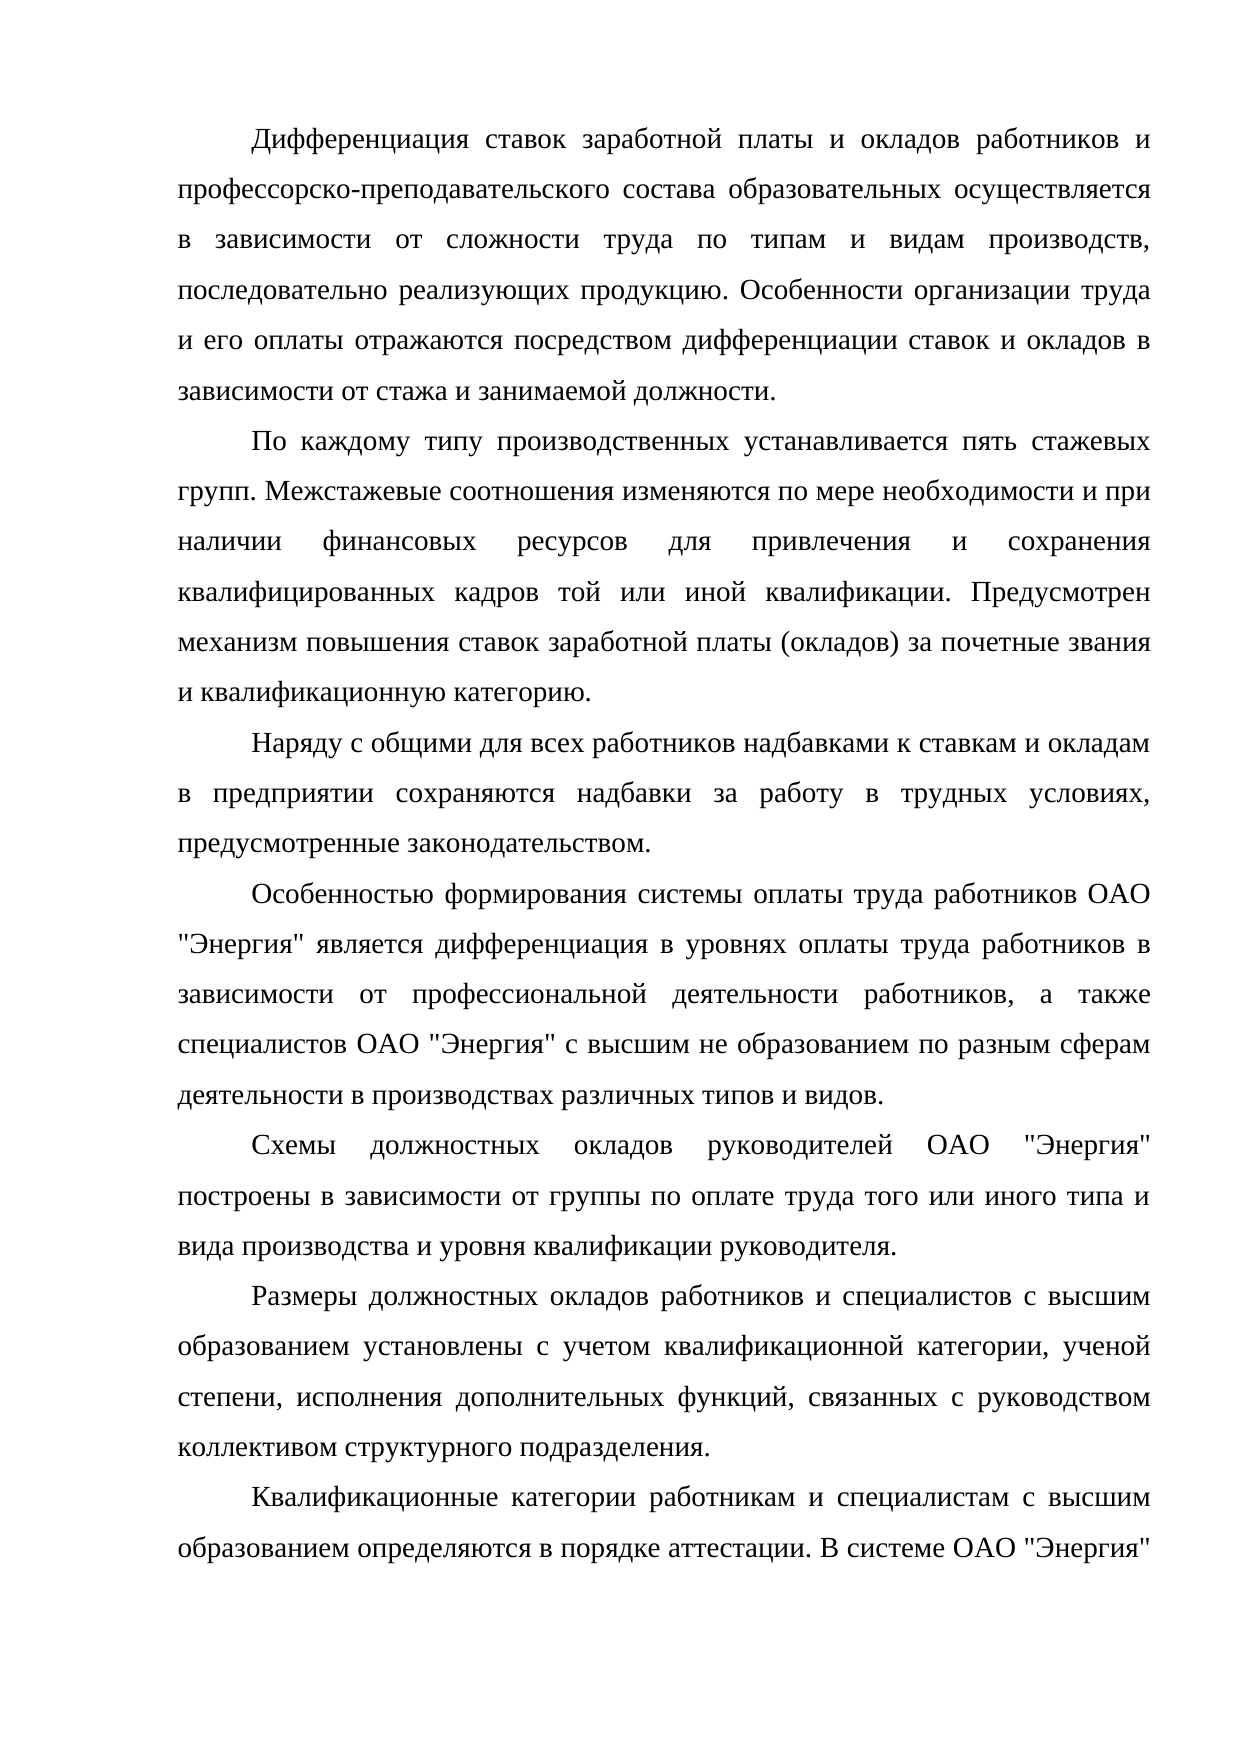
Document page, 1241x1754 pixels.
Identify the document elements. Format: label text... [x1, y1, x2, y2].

text Дифференциация ставок заработной платы и окладов работников и профессорско-преподавательского состава образовательных осуществляется в зависимости от сложности труда по типам и видам производств, последовательно реализующих продукцию. Особенности организации труда и его оплаты отражаются посредством дифференциации ставок и окладов в зависимости от стажа и занимаемой должности. [177, 121, 1152, 406]
text Размеры должностных окладов работников и специалистов с высшим образованием установлены с учетом квалификационной категории, ученой степени, исполнения дополнительных функций, связанных с руководством коллективом структурного подразделения. [177, 1278, 1152, 1463]
text Наряду с общими для всех работников надбавками к ставкам и окладам в предприятии сохраняются надбавки за работу в трудных условиях, предусмотренные законодательством. [177, 725, 1152, 859]
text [177, 1479, 1152, 1563]
text Особенностью формирования системы оплаты труда работников ОАО "Энергия" является дифференциация в уровнях оплаты труда работников в зависимости от профессиональной деятельности работников, а также специалистов ОАО "Энергия" с высшим не образованием по разным сферам деятельности в производствах различных типов и видов. [177, 876, 1152, 1111]
text Схемы должностных окладов руководителей ОАО "Энергия" построены в зависимости от группы по оплате труда того или иного типа и вида производства и уровня квалификации руководителя. [177, 1127, 1152, 1261]
text По каждому типу производственных устанавливается пять стажевых групп. Межстажевые соотношения изменяются по мере необходимости и при наличии финансовых ресурсов для привлечения и сохранения квалифицированных кадров той или иной квалификации. Предусмотрен механизм повышения ставок заработной платы (окладов) за почетные звания и квалификационную категорию. [177, 423, 1152, 708]
